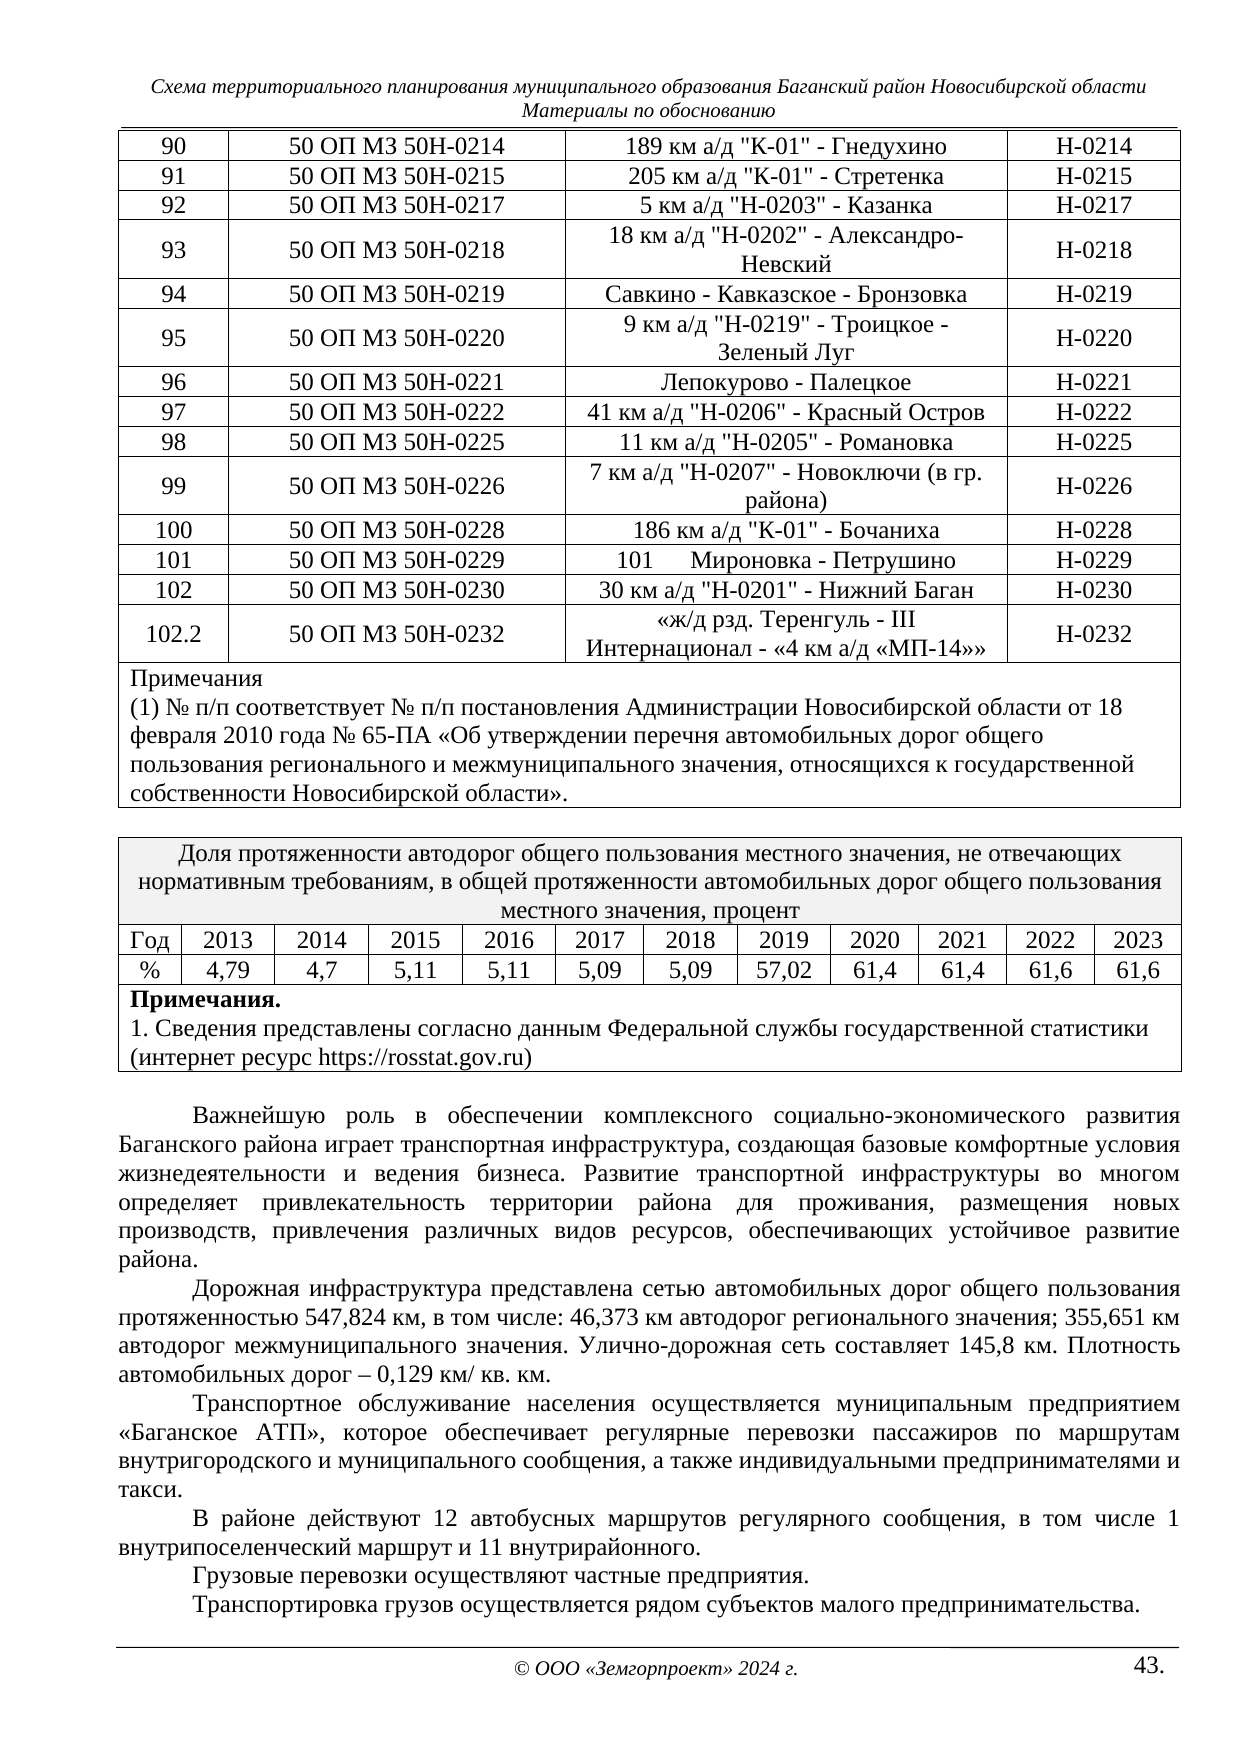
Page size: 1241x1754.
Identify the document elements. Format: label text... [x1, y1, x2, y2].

text В районе действуют 12 автобусных маршрутов регулярного сообщения, в том числе 1 внутрипоселенческий маршрут и 11 внутрирайонного. [118, 1503, 1181, 1561]
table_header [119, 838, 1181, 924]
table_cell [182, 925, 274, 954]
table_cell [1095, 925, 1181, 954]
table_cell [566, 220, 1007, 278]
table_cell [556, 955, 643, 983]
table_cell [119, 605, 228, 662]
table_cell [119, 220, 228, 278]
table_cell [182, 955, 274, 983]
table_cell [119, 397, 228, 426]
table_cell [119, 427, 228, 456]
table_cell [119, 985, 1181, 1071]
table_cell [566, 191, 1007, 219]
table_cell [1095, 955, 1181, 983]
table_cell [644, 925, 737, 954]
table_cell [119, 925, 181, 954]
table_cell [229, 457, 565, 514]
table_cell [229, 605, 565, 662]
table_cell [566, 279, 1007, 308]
text Транспортное обслуживание населения осуществляется муниципальным предприятием «Баганское АТП», которое обеспечивает регулярные перевозки пассажиров по маршрутам внутригородского и муниципального сообщения, а также индивидуальными предпринимателями и такси. [118, 1388, 1181, 1503]
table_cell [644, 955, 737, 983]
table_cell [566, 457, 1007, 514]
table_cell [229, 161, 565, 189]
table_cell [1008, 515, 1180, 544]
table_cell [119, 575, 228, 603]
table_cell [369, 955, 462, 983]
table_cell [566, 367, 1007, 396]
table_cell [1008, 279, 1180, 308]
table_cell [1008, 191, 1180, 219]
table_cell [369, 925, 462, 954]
text Грузовые перевозки осуществляют частные предприятия. [118, 1561, 1181, 1589]
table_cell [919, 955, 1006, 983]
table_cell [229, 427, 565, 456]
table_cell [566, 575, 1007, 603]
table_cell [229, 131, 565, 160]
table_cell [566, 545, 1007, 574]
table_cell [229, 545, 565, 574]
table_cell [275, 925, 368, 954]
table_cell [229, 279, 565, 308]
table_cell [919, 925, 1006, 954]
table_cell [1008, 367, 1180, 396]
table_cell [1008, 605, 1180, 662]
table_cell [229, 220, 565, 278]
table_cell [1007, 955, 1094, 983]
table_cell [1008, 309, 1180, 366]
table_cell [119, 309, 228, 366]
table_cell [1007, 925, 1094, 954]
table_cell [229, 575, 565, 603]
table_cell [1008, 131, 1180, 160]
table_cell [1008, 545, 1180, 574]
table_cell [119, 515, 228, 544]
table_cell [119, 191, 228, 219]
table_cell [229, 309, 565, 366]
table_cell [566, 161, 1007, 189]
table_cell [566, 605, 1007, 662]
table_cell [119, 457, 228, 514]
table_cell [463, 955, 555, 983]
text Транспортировка грузов осуществляется рядом субъектов малого предпринимательства. [118, 1589, 1181, 1618]
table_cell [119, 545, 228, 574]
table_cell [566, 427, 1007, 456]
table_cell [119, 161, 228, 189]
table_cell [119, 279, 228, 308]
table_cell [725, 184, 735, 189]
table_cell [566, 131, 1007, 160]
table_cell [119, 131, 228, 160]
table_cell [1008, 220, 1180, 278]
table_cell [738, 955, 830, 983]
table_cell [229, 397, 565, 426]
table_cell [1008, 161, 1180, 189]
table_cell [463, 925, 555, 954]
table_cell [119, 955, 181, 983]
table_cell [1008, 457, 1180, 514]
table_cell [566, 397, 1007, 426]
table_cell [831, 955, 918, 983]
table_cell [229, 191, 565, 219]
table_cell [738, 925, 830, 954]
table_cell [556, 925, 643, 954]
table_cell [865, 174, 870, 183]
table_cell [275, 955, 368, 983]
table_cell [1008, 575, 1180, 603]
text Важнейшую роль в обеспечении комплексного социально-экономического развития Баганского района играет транспортная инфраструктура, создающая базовые комфортные условия жизнедеятельности и ведения бизнеса. Развитие транспортной инфраструктуры во многом определяет привлекательность территории района для проживания, размещения новых производств, привлечения различных видов ресурсов, обеспечивающих устойчивое развитие района. [118, 1101, 1181, 1273]
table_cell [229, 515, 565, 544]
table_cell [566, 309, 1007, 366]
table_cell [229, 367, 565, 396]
text Дорожная инфраструктура представлена сетью автомобильных дорог общего пользования протяженностью 547,824 км, в том числе: 46,373 км автодорог регионального значения; 355,651 км автодорог межмуниципального значения. Улично-дорожная сеть составляет 145,8 км. Плотность автомобильных дорог – 0,129 км/ кв. км. [118, 1273, 1181, 1388]
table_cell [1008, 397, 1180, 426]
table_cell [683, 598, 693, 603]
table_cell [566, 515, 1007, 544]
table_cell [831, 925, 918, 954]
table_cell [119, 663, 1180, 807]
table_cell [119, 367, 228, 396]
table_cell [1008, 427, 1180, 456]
